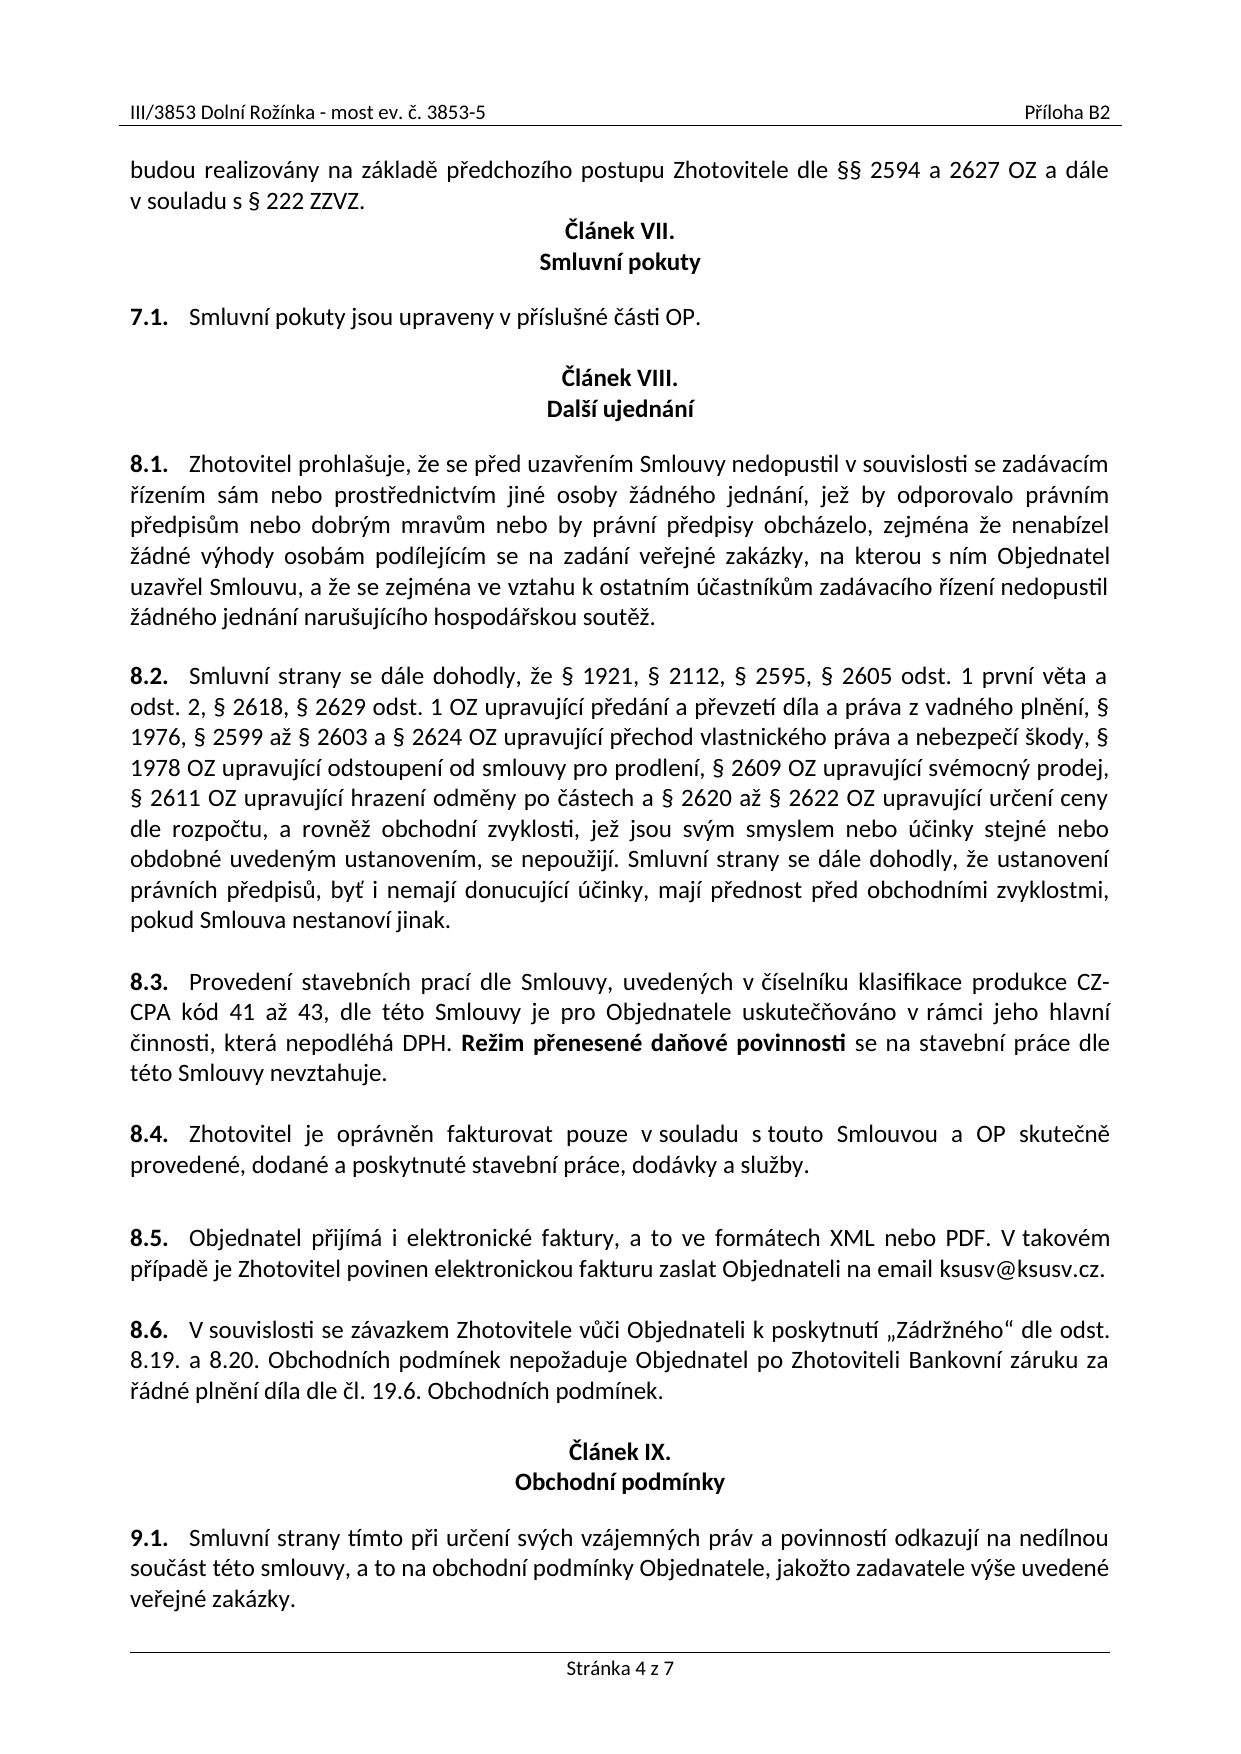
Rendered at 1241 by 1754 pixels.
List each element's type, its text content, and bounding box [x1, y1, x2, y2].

list Smluvní strany se dále dohodly, že § 1921, § 2112, § 2595, § 2605 odst. 1 první věta a odst. 2, § 2618, § 2629 odst. 1 OZ upravující předání a převzetí díla a práva z vadného plnění, § 1976, § 2599 až § 2603 a § 2624 OZ upravující přechod vlastnického práva a nebezpečí škody, § 1978 OZ upravující odstoupení od smlouvy pro prodlení, § 2609 OZ upravující svémocný prodej, § 2611 OZ upravující hrazení odměny po částech a § 2620 až § 2622 OZ upravující určení ceny dle rozpočtu, a rovněž obchodní zvyklosti, jež jsou svým smyslem nebo účinky stejné nebo obdobné uvedeným ustanovením, se nepoužijí. Smluvní strany se dále dohodly, že ustanovení právních předpisů, byť i nemají donucující účinky, mají přednost před obchodními zvyklostmi, pokud Smlouva nestanoví jinak. [130, 661, 1110, 935]
subtitle Další ujednání [130, 393, 1110, 424]
list Smluvní pokuty jsou upraveny v příslušné části OP. [130, 302, 1110, 332]
list Smluvní strany tímto při určení svých vzájemných práv a povinností odkazují na nedílnou součást této smlouvy, a to na obchodní podmínky Objednatele, jakožto zadavatele výše uvedené veřejné zakázky. [130, 1522, 1110, 1614]
subtitle Smluvní pokuty [130, 246, 1110, 277]
list Zhotovitel je oprávněn fakturovat pouze v souladu s touto Smlouvou a OP skutečně provedené, dodané a poskytnuté stavební práce, dodávky a služby. [130, 1118, 1110, 1179]
subtitle Obchodní podmínky [130, 1467, 1110, 1497]
list Provedení stavebních prací dle Smlouvy, uvedených v číselníku klasifikace produkce CZ-CPA kód 41 až 43, dle této Smlouvy je pro Objednatele uskutečňováno v rámci jeho hlavní činnosti, která nepodléhá DPH. Režim přenesené daňové povinnosti se na stavební práce dle této Smlouvy nevztahuje. [130, 966, 1110, 1088]
subtitle Článek IX. [130, 1436, 1110, 1467]
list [130, 154, 1110, 216]
subtitle Článek VIII. [130, 363, 1110, 393]
list Objednatel přijímá i elektronické faktury, a to ve formátech XML nebo PDF. V takovém případě je Zhotovitel povinen elektronickou fakturu zaslat Objednateli na email ksusv@ksusv.cz. [130, 1222, 1110, 1283]
subtitle Článek VII. [130, 216, 1110, 246]
list Zhotovitel prohlašuje, že se před uzavřením Smlouvy nedopustil v souvislosti se zadávacím řízením sám nebo prostřednictvím jiné osoby žádného jednání, jež by odporovalo právním předpisům nebo dobrým mravům nebo by právní předpisy obcházelo, zejména že nenabízel žádné výhody osobám podílejícím se na zadání veřejné zakázky, na kterou s ním Objednatel uzavřel Smlouvu, a že se zejména ve vztahu k ostatním účastníkům zadávacího řízení nedopustil žádného jednání narušujícího hospodářskou soutěž. [130, 449, 1110, 632]
list V souvislosti se závazkem Zhotovitele vůči Objednateli k poskytnutí „Zádržného“ dle odst. 8.19. a 8.20. Obchodních podmínek nepožaduje Objednatel po Zhotoviteli Bankovní záruku za řádné plnění díla dle čl. 19.6. Obchodních podmínek. [130, 1314, 1110, 1406]
